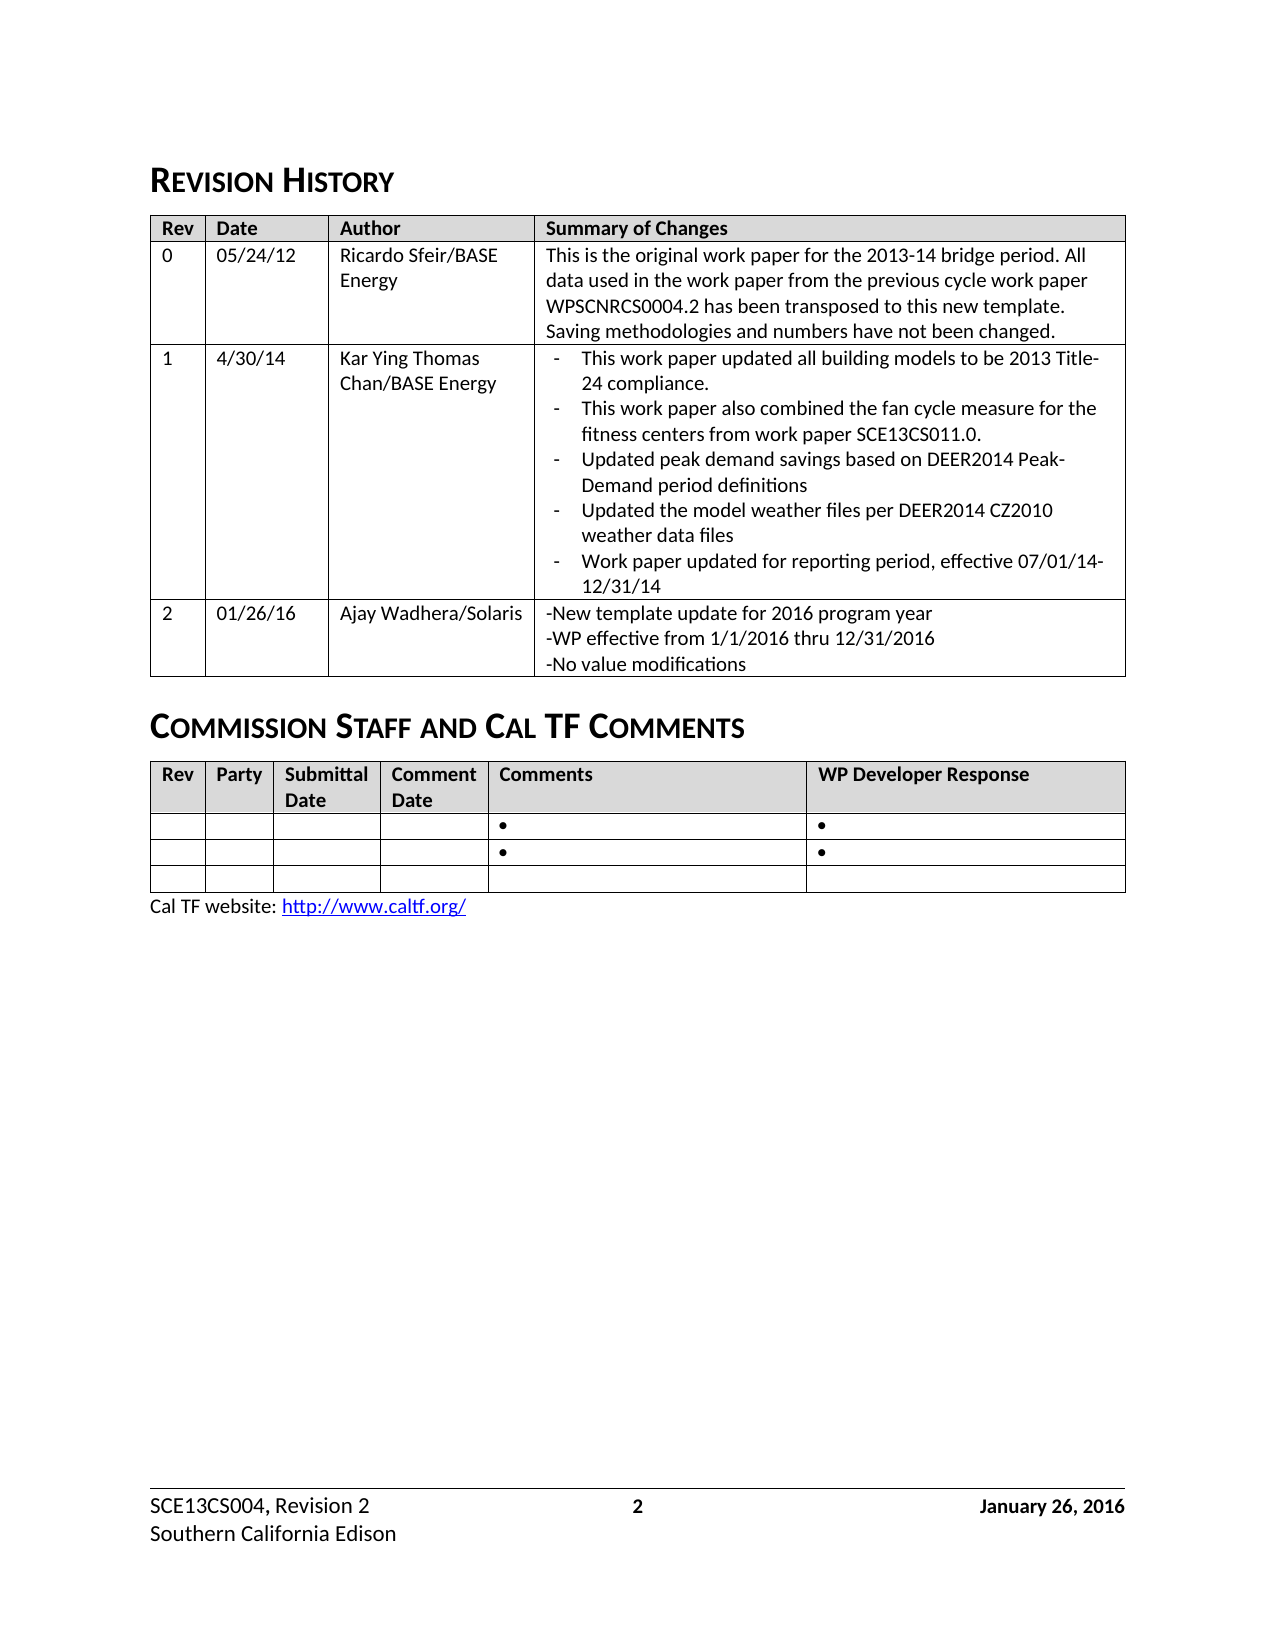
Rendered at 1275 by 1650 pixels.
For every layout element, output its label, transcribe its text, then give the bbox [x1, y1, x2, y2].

table_header Author [329, 216, 534, 241]
table_cell 05/24/12 [206, 242, 328, 344]
table_cell [206, 866, 273, 892]
table_cell [807, 866, 1125, 892]
table_header Date [206, 216, 328, 241]
table_cell [489, 814, 806, 839]
table_cell [274, 866, 380, 892]
subtitle Commission Staff and Cal TF Comments [150, 702, 1125, 748]
table_cell [151, 866, 205, 892]
table_cell 4/30/14 [206, 345, 328, 599]
table_cell [274, 840, 380, 865]
table_cell Ricardo Sfeir/BASE Energy [329, 242, 534, 344]
table_cell [489, 840, 806, 865]
table_cell [206, 814, 273, 839]
table_cell [151, 840, 205, 865]
table_cell [381, 814, 488, 839]
table_header WP Developer Response [807, 762, 1125, 812]
table_header Summary of Changes [535, 216, 1125, 241]
table_cell 2 [151, 600, 205, 676]
table_header Rev [151, 762, 205, 812]
table_header Rev [151, 216, 205, 241]
table_cell [381, 866, 488, 892]
table_header Comment Date [381, 762, 488, 812]
table_cell [274, 814, 380, 839]
subtitle Revision History [150, 156, 1125, 202]
table_cell 0 [151, 242, 205, 344]
table_cell Ajay Wadhera/Solaris [329, 600, 534, 676]
table_header Comments [489, 762, 806, 812]
table_cell 01/26/16 [206, 600, 328, 676]
table_cell Kar Ying Thomas Chan/BASE Energy [329, 345, 534, 599]
table_cell [381, 840, 488, 865]
table_cell [807, 814, 1125, 839]
table_cell This is the original work paper for the 2013-14 bridge period. All data used in the work paper from the previous cycle work paper WPSCNRCS0004.2 has been transposed to this new template. Saving methodologies and numbers have not been changed. [535, 242, 1125, 344]
table_header Party [206, 762, 273, 812]
table_cell This work paper updated all building models to be 2013 Title-24 compliance. This work paper also combined the fan cycle measure for the fitness centers from work paper SCE13CS011.0. Updated peak demand savings based on DEER2014 Peak-Demand period definitions Updated the model weather files per DEER2014 CZ2010 weather data files Work paper updated for reporting period, effective 07/01/14-12/31/14 [535, 345, 1125, 599]
table_cell [489, 866, 806, 892]
text Cal TF website: http://www.caltf.org/ [150, 893, 1125, 918]
table_cell [206, 840, 273, 865]
table_cell 1 [151, 345, 205, 599]
table_cell [807, 840, 1125, 865]
table_cell [151, 814, 205, 839]
table_cell -New template update for 2016 program year -WP effective from 1/1/2016 thru 12/31/2016 -No value modifications [535, 600, 1125, 676]
table_header Submittal Date [274, 762, 380, 812]
